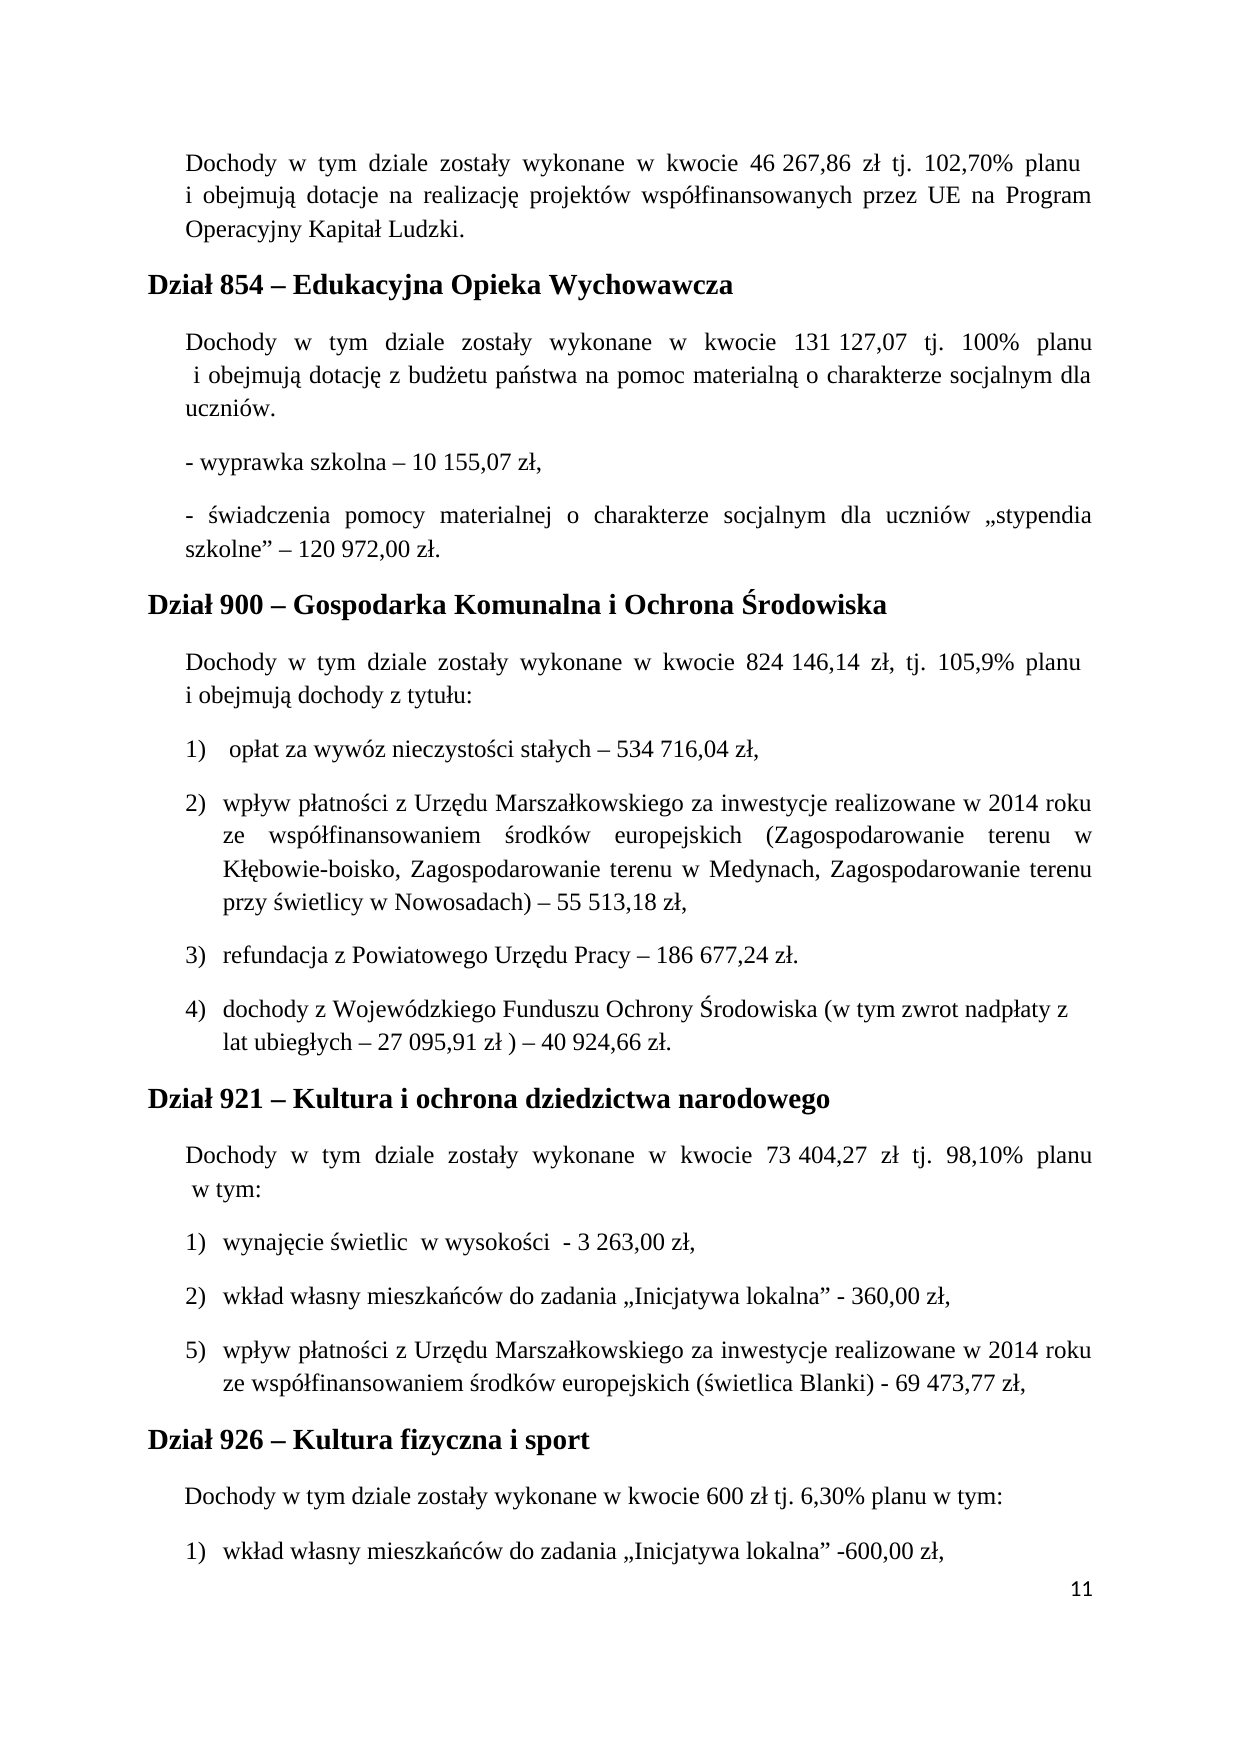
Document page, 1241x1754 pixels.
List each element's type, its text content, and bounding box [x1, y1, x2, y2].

text Dział 926 – Kultura fizyczna i sport [148, 1422, 1093, 1456]
list wpływ płatności z Urzędu Marszałkowskiego za inwestycje realizowane w 2014 roku ze współfinansowaniem środków europejskich (świetlica Blanki) - 69 473,77 zł, [185, 1335, 1093, 1397]
text Dochody w tym dziale zostały wykonane w kwocie 46 267,86 zł tj. 102,70% planu i obejmują dotacje na realizację projektów współfinansowanych przez UE na Program Operacyjny Kapitał Ludzki. [185, 148, 1093, 242]
text Dochody w tym dziale zostały wykonane w kwocie 73 404,27 zł tj. 98,10% planu w tym: [185, 1141, 1093, 1202]
list wynajęcie świetlic w wysokości - 3 263,00 zł, [185, 1227, 1093, 1256]
text Dział 921 – Kultura i ochrona dziedzictwa narodowego [148, 1081, 1093, 1115]
list wpływ płatności z Urzędu Marszałkowskiego za inwestycje realizowane w 2014 roku ze współfinansowaniem środków europejskich (Zagospodarowanie terenu w Kłębowie-boisko, Zagospodarowanie terenu w Medynach, Zagospodarowanie terenu przy świetlicy w Nowosadach) – 55 513,18 zł, [185, 788, 1093, 915]
list wkład własny mieszkańców do zadania „Inicjatywa lokalna” - 360,00 zł, [185, 1281, 1093, 1310]
list opłat za wywóz nieczystości stałych – 534 716,04 zł, [185, 734, 1093, 762]
text Dochody w tym dziale zostały wykonane w kwocie 131 127,07 tj. 100% planu i obejmują dotację z budżetu państwa na pomoc materialną o charakterze socjalnym dla uczniów. [185, 327, 1093, 422]
text - świadczenia pomocy materialnej o charakterze socjalnym dla uczniów „stypendia szkolne” – 120 972,00 zł. [185, 501, 1093, 562]
text - wyprawka szkolna – 10 155,07 zł, [185, 447, 1093, 476]
list dochody z Wojewódzkiego Funduszu Ochrony Środowiska (w tym zwrot nadpłaty z lat ubiegłych – 27 095,91 zł ) – 40 924,66 zł. [185, 994, 1093, 1056]
text Dochody w tym dziale zostały wykonane w kwocie 824 146,14 zł, tj. 105,9% planu i obejmują dochody z tytułu: [185, 647, 1093, 709]
text Dochody w tym dziale zostały wykonane w kwocie 600 zł tj. 6,30% planu w tym: [148, 1481, 1093, 1510]
text Dział 854 – Edukacyjna Opieka Wychowawcza [148, 267, 1093, 301]
text Dział 900 – Gospodarka Komunalna i Ochrona Środowiska [148, 587, 1093, 621]
list refundacja z Powiatowego Urzędu Pracy – 186 677,24 zł. [185, 941, 1093, 969]
list wkład własny mieszkańców do zadania „Inicjatywa lokalna” -600,00 zł, [185, 1536, 1093, 1565]
